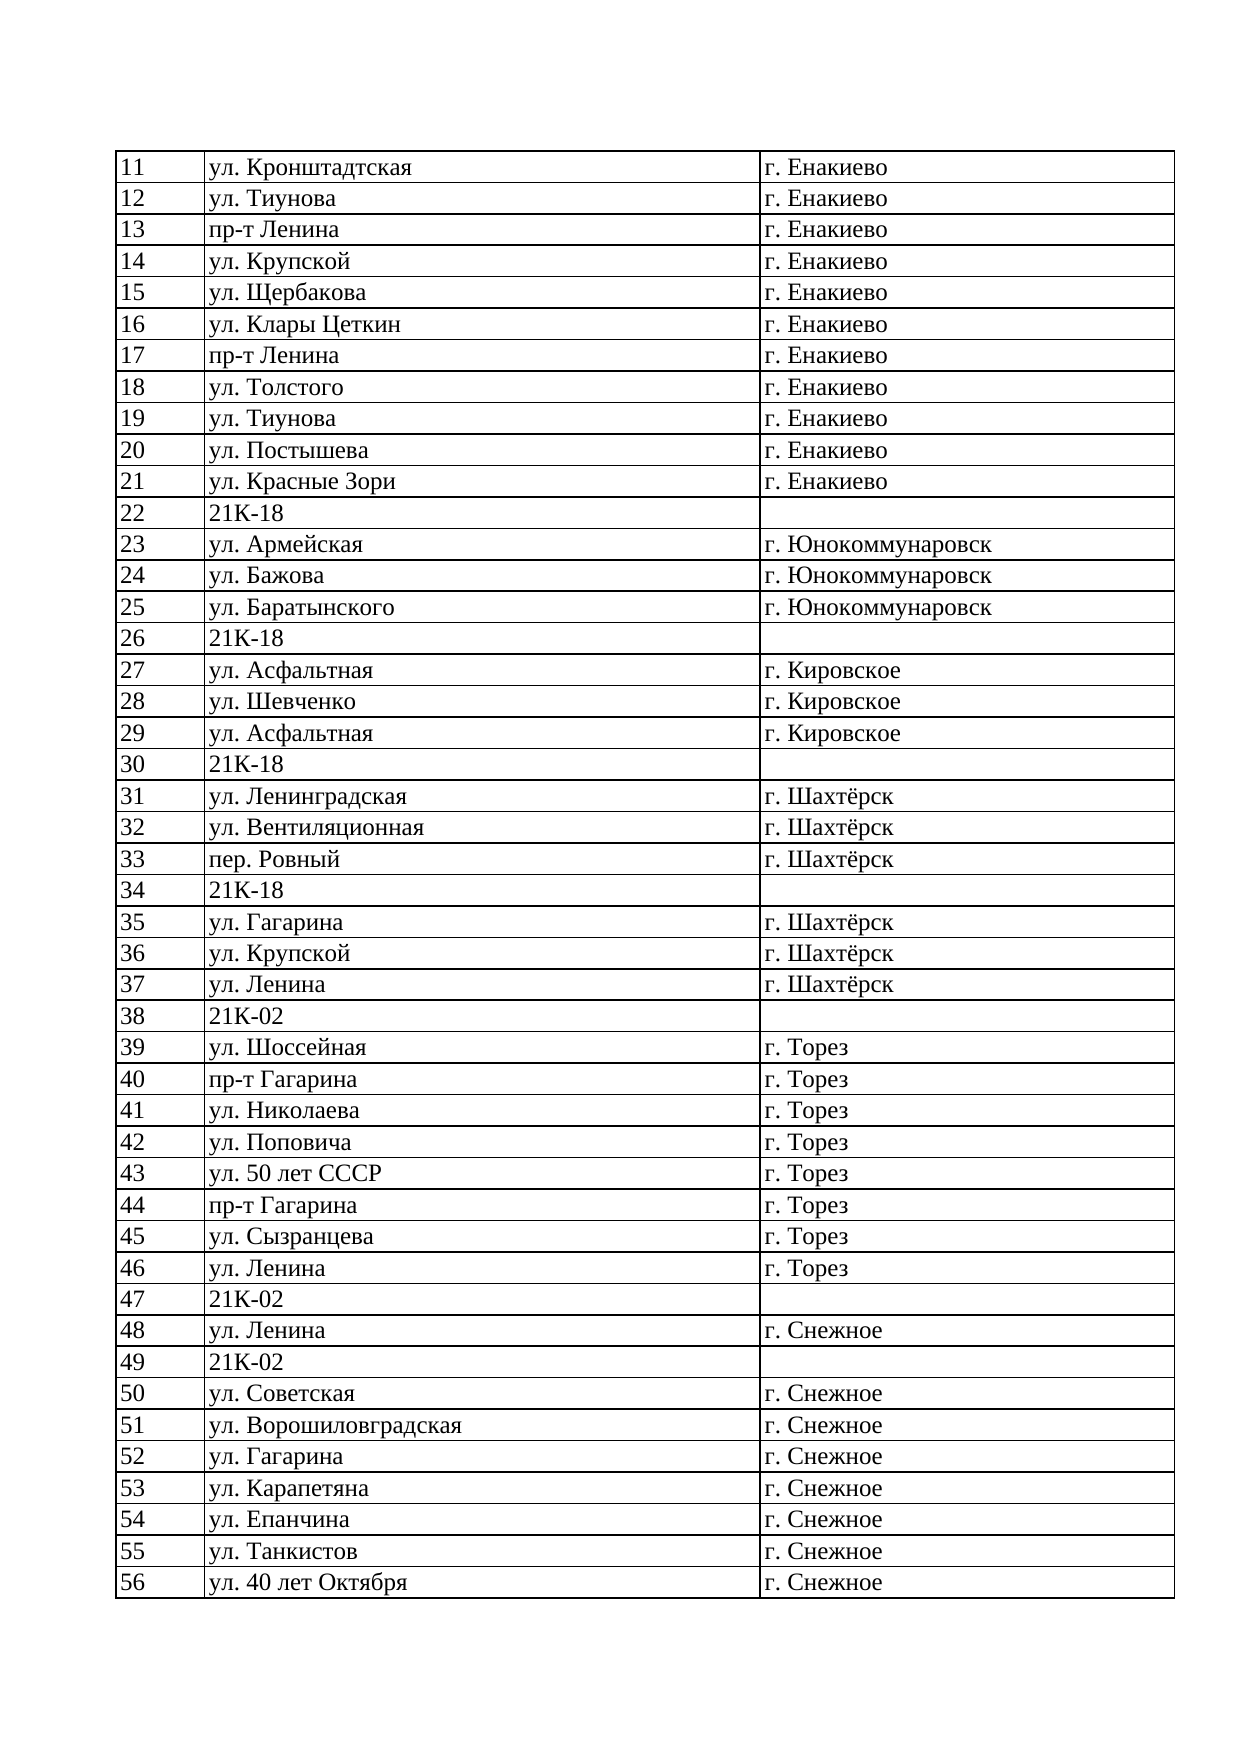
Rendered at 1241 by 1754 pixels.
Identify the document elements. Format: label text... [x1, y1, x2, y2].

table_cell 53 [117, 1473, 204, 1503]
table_cell ул. Шевченко [205, 686, 759, 716]
table_cell 36 [117, 938, 204, 968]
table_cell г. Торез [761, 1127, 1174, 1157]
table_cell г. Снежное [761, 1378, 1174, 1408]
table_cell ул. Ленина [205, 1253, 759, 1282]
table_cell 21К-02 [205, 1347, 759, 1377]
table_cell г. Кировское [761, 655, 1174, 685]
table_cell г. Снежное [761, 1504, 1174, 1534]
table_cell ул. Крупской [205, 246, 759, 276]
table_cell ул. Ленина [205, 1316, 759, 1345]
table_cell г. Енакиево [761, 246, 1174, 276]
table_cell г. Енакиево [761, 340, 1174, 370]
table_cell пр-т Ленина [205, 215, 759, 244]
table_cell г. Торез [761, 1190, 1174, 1219]
table_cell 20 [117, 435, 204, 464]
table_cell 45 [117, 1221, 204, 1251]
table_cell г. Торез [761, 1253, 1174, 1282]
table_cell ул. Асфальтная [205, 655, 759, 685]
table_cell 17 [117, 340, 204, 370]
table_cell 11 [117, 152, 204, 181]
table_cell ул. Клары Цеткин [205, 309, 759, 339]
table_cell 15 [117, 277, 204, 307]
table_cell [761, 749, 1174, 779]
table_cell 21К-18 [205, 498, 759, 527]
table_cell ул. Кронштадтская [205, 152, 759, 181]
table_cell 47 [117, 1284, 204, 1314]
table_cell ул. 50 лет СССР [205, 1158, 759, 1188]
table_cell г. Енакиево [761, 466, 1174, 496]
table_cell г. Торез [761, 1095, 1174, 1125]
table_cell г. Шахтёрск [761, 781, 1174, 811]
table_cell г. Енакиево [761, 183, 1174, 213]
table_cell г. Юнокоммунаровск [761, 529, 1174, 559]
table_cell 40 [117, 1064, 204, 1094]
table_cell 21К-02 [205, 1284, 759, 1314]
table_cell 21К-18 [205, 875, 759, 905]
table_cell 39 [117, 1032, 204, 1062]
table_cell ул. Щербакова [205, 277, 759, 307]
table_cell г. Енакиево [761, 372, 1174, 402]
table_cell пр-т Ленина [205, 340, 759, 370]
table_cell г. Снежное [761, 1473, 1174, 1503]
table_cell 49 [117, 1347, 204, 1377]
table_cell г. Шахтёрск [761, 907, 1174, 936]
table_cell 22 [117, 498, 204, 527]
table_cell г. Торез [761, 1158, 1174, 1188]
table_cell 37 [117, 970, 204, 999]
table_cell 35 [117, 907, 204, 936]
table_cell г. Снежное [761, 1441, 1174, 1471]
table_cell 14 [117, 246, 204, 276]
table_cell 24 [117, 561, 204, 590]
table_cell ул. Епанчина [205, 1504, 759, 1534]
table_cell г. Торез [761, 1032, 1174, 1062]
table_cell г. Шахтёрск [761, 844, 1174, 873]
table_cell 50 [117, 1378, 204, 1408]
table_cell 31 [117, 781, 204, 811]
table_cell пр-т Гагарина [205, 1064, 759, 1094]
table_cell 44 [117, 1190, 204, 1219]
table_cell ул. Вентиляционная [205, 812, 759, 842]
table_cell 55 [117, 1536, 204, 1566]
table_cell 56 [117, 1567, 204, 1597]
table_cell [761, 1001, 1174, 1031]
table_cell [761, 1284, 1174, 1314]
table_cell ул. Поповича [205, 1127, 759, 1157]
table_cell [761, 498, 1174, 527]
table_cell г. Торез [761, 1064, 1174, 1094]
table_cell 23 [117, 529, 204, 559]
table_cell ул. Красные Зори [205, 466, 759, 496]
table_cell г. Кировское [761, 686, 1174, 716]
table_cell 21К-02 [205, 1001, 759, 1031]
table_cell 25 [117, 592, 204, 622]
table_cell 30 [117, 749, 204, 779]
table_cell 16 [117, 309, 204, 339]
table_cell ул. Крупской [205, 938, 759, 968]
table_cell ул. Тиунова [205, 403, 759, 433]
table_cell 33 [117, 844, 204, 873]
table_cell г. Снежное [761, 1316, 1174, 1345]
table_cell г. Енакиево [761, 403, 1174, 433]
table_cell пер. Ровный [205, 844, 759, 873]
table_cell г. Шахтёрск [761, 812, 1174, 842]
table_cell 38 [117, 1001, 204, 1031]
table_cell ул. Танкистов [205, 1536, 759, 1566]
table_cell ул. Ворошиловградская [205, 1410, 759, 1440]
table_cell 42 [117, 1127, 204, 1157]
table_cell г. Енакиево [761, 277, 1174, 307]
table_cell ул. Советская [205, 1378, 759, 1408]
table_cell 21К-18 [205, 749, 759, 779]
table_cell г. Шахтёрск [761, 938, 1174, 968]
table_cell г. Торез [761, 1221, 1174, 1251]
table_cell 13 [117, 215, 204, 244]
table_cell 28 [117, 686, 204, 716]
table_cell ул. Постышева [205, 435, 759, 464]
table_cell 51 [117, 1410, 204, 1440]
table_cell ул. 40 лет Октября [205, 1567, 759, 1597]
table_cell 41 [117, 1095, 204, 1125]
table_cell 48 [117, 1316, 204, 1345]
table_cell 21К-18 [205, 623, 759, 653]
table_cell г. Юнокоммунаровск [761, 561, 1174, 590]
table_cell ул. Шоссейная [205, 1032, 759, 1062]
table_cell г. Енакиево [761, 309, 1174, 339]
table_cell 32 [117, 812, 204, 842]
table_cell [761, 875, 1174, 905]
table_cell [761, 1347, 1174, 1377]
table_cell ул. Ленина [205, 970, 759, 999]
table_cell ул. Тиунова [205, 183, 759, 213]
table_cell ул. Ленинградская [205, 781, 759, 811]
table_cell 52 [117, 1441, 204, 1471]
table_cell ул. Карапетяна [205, 1473, 759, 1503]
table_cell 19 [117, 403, 204, 433]
table_cell г. Снежное [761, 1567, 1174, 1597]
table_cell г. Енакиево [761, 152, 1174, 181]
table_cell 21 [117, 466, 204, 496]
table_cell 34 [117, 875, 204, 905]
table_cell ул. Толстого [205, 372, 759, 402]
table_cell пр-т Гагарина [205, 1190, 759, 1219]
table_cell 43 [117, 1158, 204, 1188]
table_cell г. Кировское [761, 718, 1174, 748]
table_cell [761, 623, 1174, 653]
table_cell 27 [117, 655, 204, 685]
table_cell 26 [117, 623, 204, 653]
table_cell ул. Бажова [205, 561, 759, 590]
table_cell ул. Гагарина [205, 907, 759, 936]
table_cell г. Юнокоммунаровск [761, 592, 1174, 622]
table_cell г. Енакиево [761, 435, 1174, 464]
table_cell ул. Армейская [205, 529, 759, 559]
table_cell 12 [117, 183, 204, 213]
table_cell 18 [117, 372, 204, 402]
table_cell г. Снежное [761, 1410, 1174, 1440]
table_cell ул. Сызранцева [205, 1221, 759, 1251]
table_cell г. Енакиево [761, 215, 1174, 244]
table_cell ул. Николаева [205, 1095, 759, 1125]
table_cell 29 [117, 718, 204, 748]
table_cell ул. Баратынского [205, 592, 759, 622]
table_cell 54 [117, 1504, 204, 1534]
table_cell 46 [117, 1253, 204, 1282]
table_cell г. Шахтёрск [761, 970, 1174, 999]
table_cell ул. Асфальтная [205, 718, 759, 748]
table_cell г. Снежное [761, 1536, 1174, 1566]
table_cell ул. Гагарина [205, 1441, 759, 1471]
